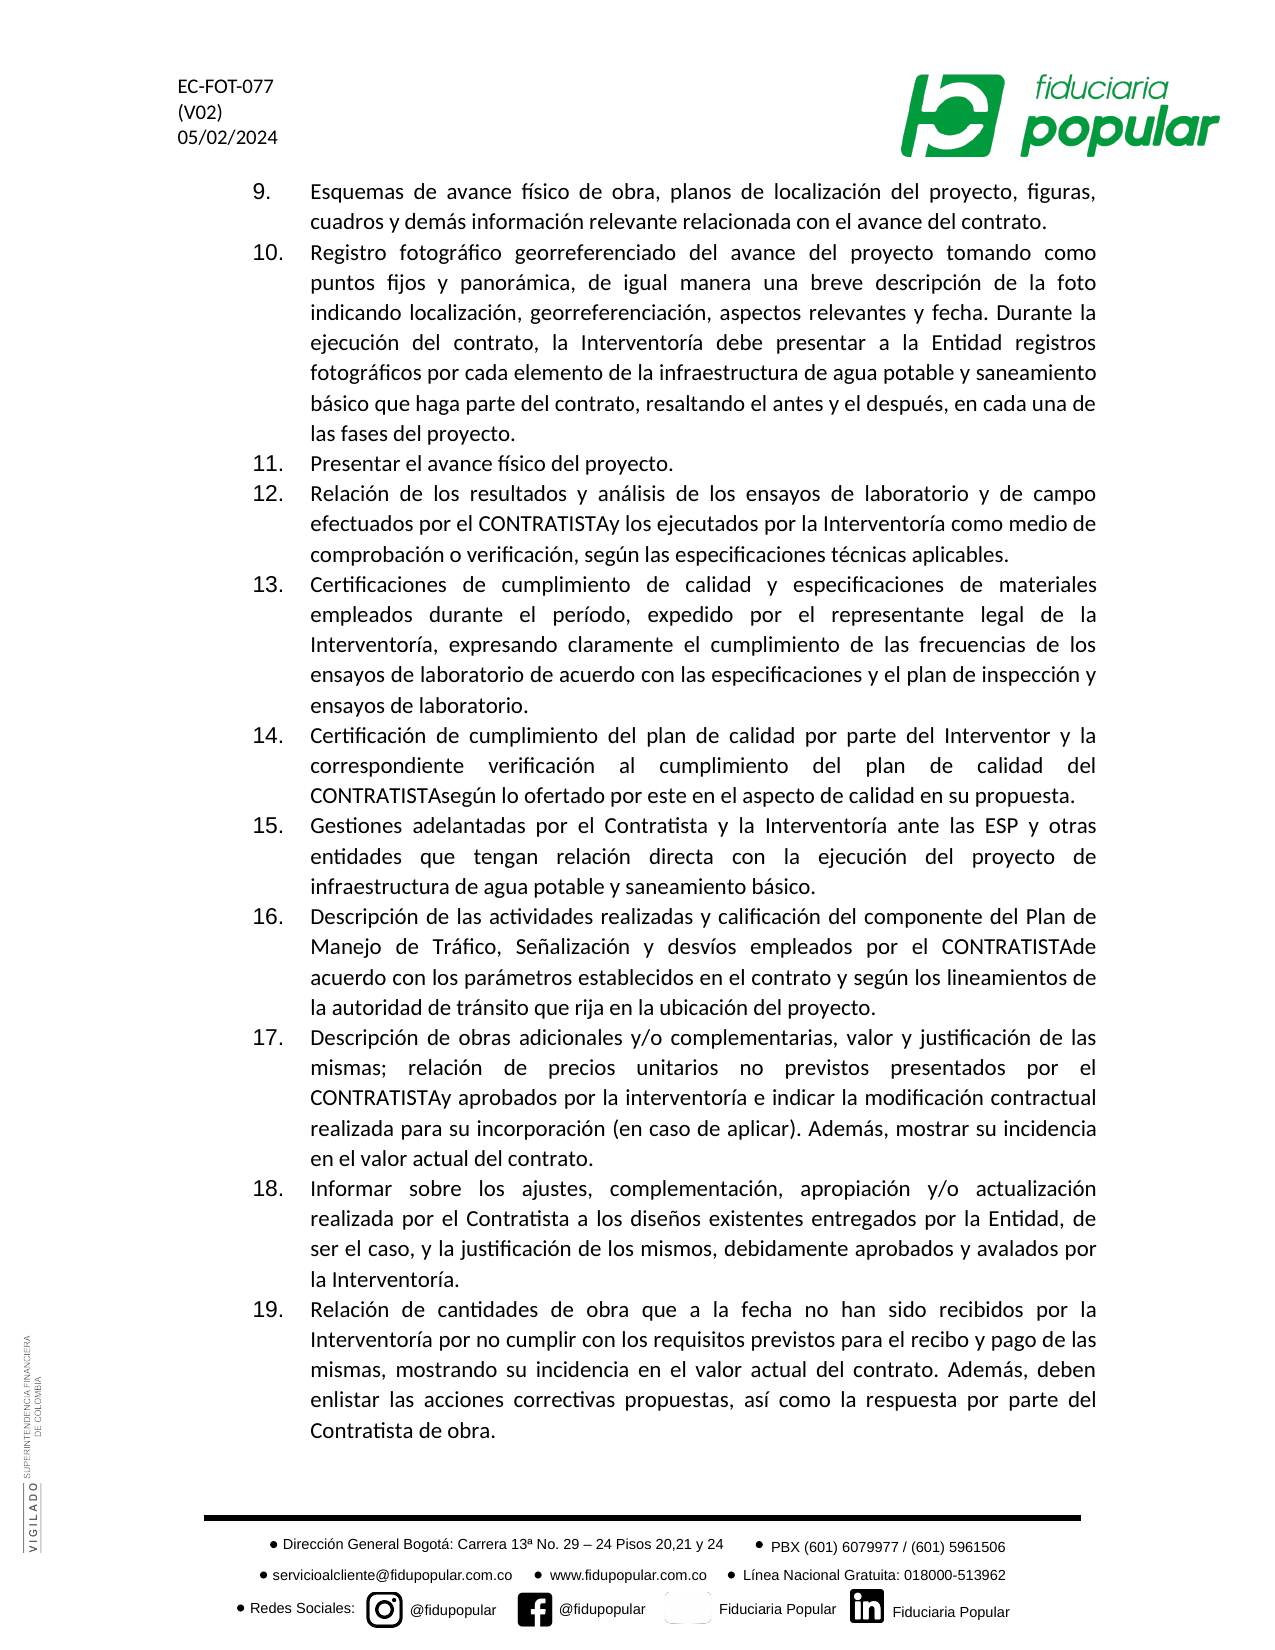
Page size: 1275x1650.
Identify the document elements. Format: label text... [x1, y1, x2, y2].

list Relación de cantidades de obra que a la fecha no han sido recibidos por la Interventoría por no cumplir con los requisitos previstos para el recibo y pago de las mismas, mostrando su incidencia en el valor actual del contrato. Además, deben enlistar las acciones correctivas propuestas, así como la respuesta por parte del Contratista de obra. [252, 1295, 1098, 1444]
picture [874, 53, 1257, 177]
list Certificación de cumplimiento del plan de calidad por parte del Interventor y la correspondiente verificación al cumplimiento del plan de calidad del CONTRATISTAsegún lo ofertado por este en el aspecto de calidad en su propuesta. [252, 721, 1098, 809]
list Presentar el avance físico del proyecto. [252, 449, 1098, 477]
list Descripción de las actividades realizadas y calificación del componente del Plan de Manejo de Tráfico, Señalización y desvíos empleados por el CONTRATISTAde acuerdo con los parámetros establecidos en el contrato y según los lineamientos de la autoridad de tránsito que rija en la ubicación del proyecto. [252, 902, 1098, 1021]
list Relación de los resultados y análisis de los ensayos de laboratorio y de campo efectuados por el CONTRATISTAy los ejecutados por la Interventoría como medio de comprobación o verificación, según las especificaciones técnicas aplicables. [252, 479, 1098, 568]
list Descripción de obras adicionales y/o complementarias, valor y justificación de las mismas; relación de precios unitarios no previstos presentados por el CONTRATISTAy aprobados por la interventoría e indicar la modificación contractual realizada para su incorporación (en caso de aplicar). Además, mostrar su incidencia en el valor actual del contrato. [252, 1023, 1098, 1172]
list Informar sobre los ajustes, complementación, apropiación y/o actualización realizada por el Contratista a los diseños existentes entregados por la Entidad, de ser el caso, y la justificación de los mismos, debidamente aprobados y avalados por la Interventoría. [252, 1174, 1098, 1293]
list Esquemas de avance físico de obra, planos de localización del proyecto, figuras, cuadros y demás información relevante relacionada con el avance del contrato. [252, 177, 1098, 235]
picture [19, 1331, 45, 1556]
list Registro fotográfico georreferenciado del avance del proyecto tomando como puntos fijos y panorámica, de igual manera una breve descripción de la foto indicando localización, georreferenciación, aspectos relevantes y fecha. Durante la ejecución del contrato, la Interventoría debe presentar a la Entidad registros fotográficos por cada elemento de la infraestructura de agua potable y saneamiento básico que haga parte del contrato, resaltando el antes y el después, en cada una de las fases del proyecto. [252, 238, 1098, 447]
list Certificaciones de cumplimiento de calidad y especificaciones de materiales empleados durante el período, expedido por el representante legal de la Interventoría, expresando claramente el cumplimiento de las frecuencias de los ensayos de laboratorio de acuerdo con las especificaciones y el plan de inspección y ensayos de laboratorio. [252, 570, 1098, 719]
list Gestiones adelantadas por el Contratista y la Interventoría ante las ESP y otras entidades que tengan relación directa con la ejecución del proyecto de infraestructura de agua potable y saneamiento básico. [252, 812, 1098, 900]
